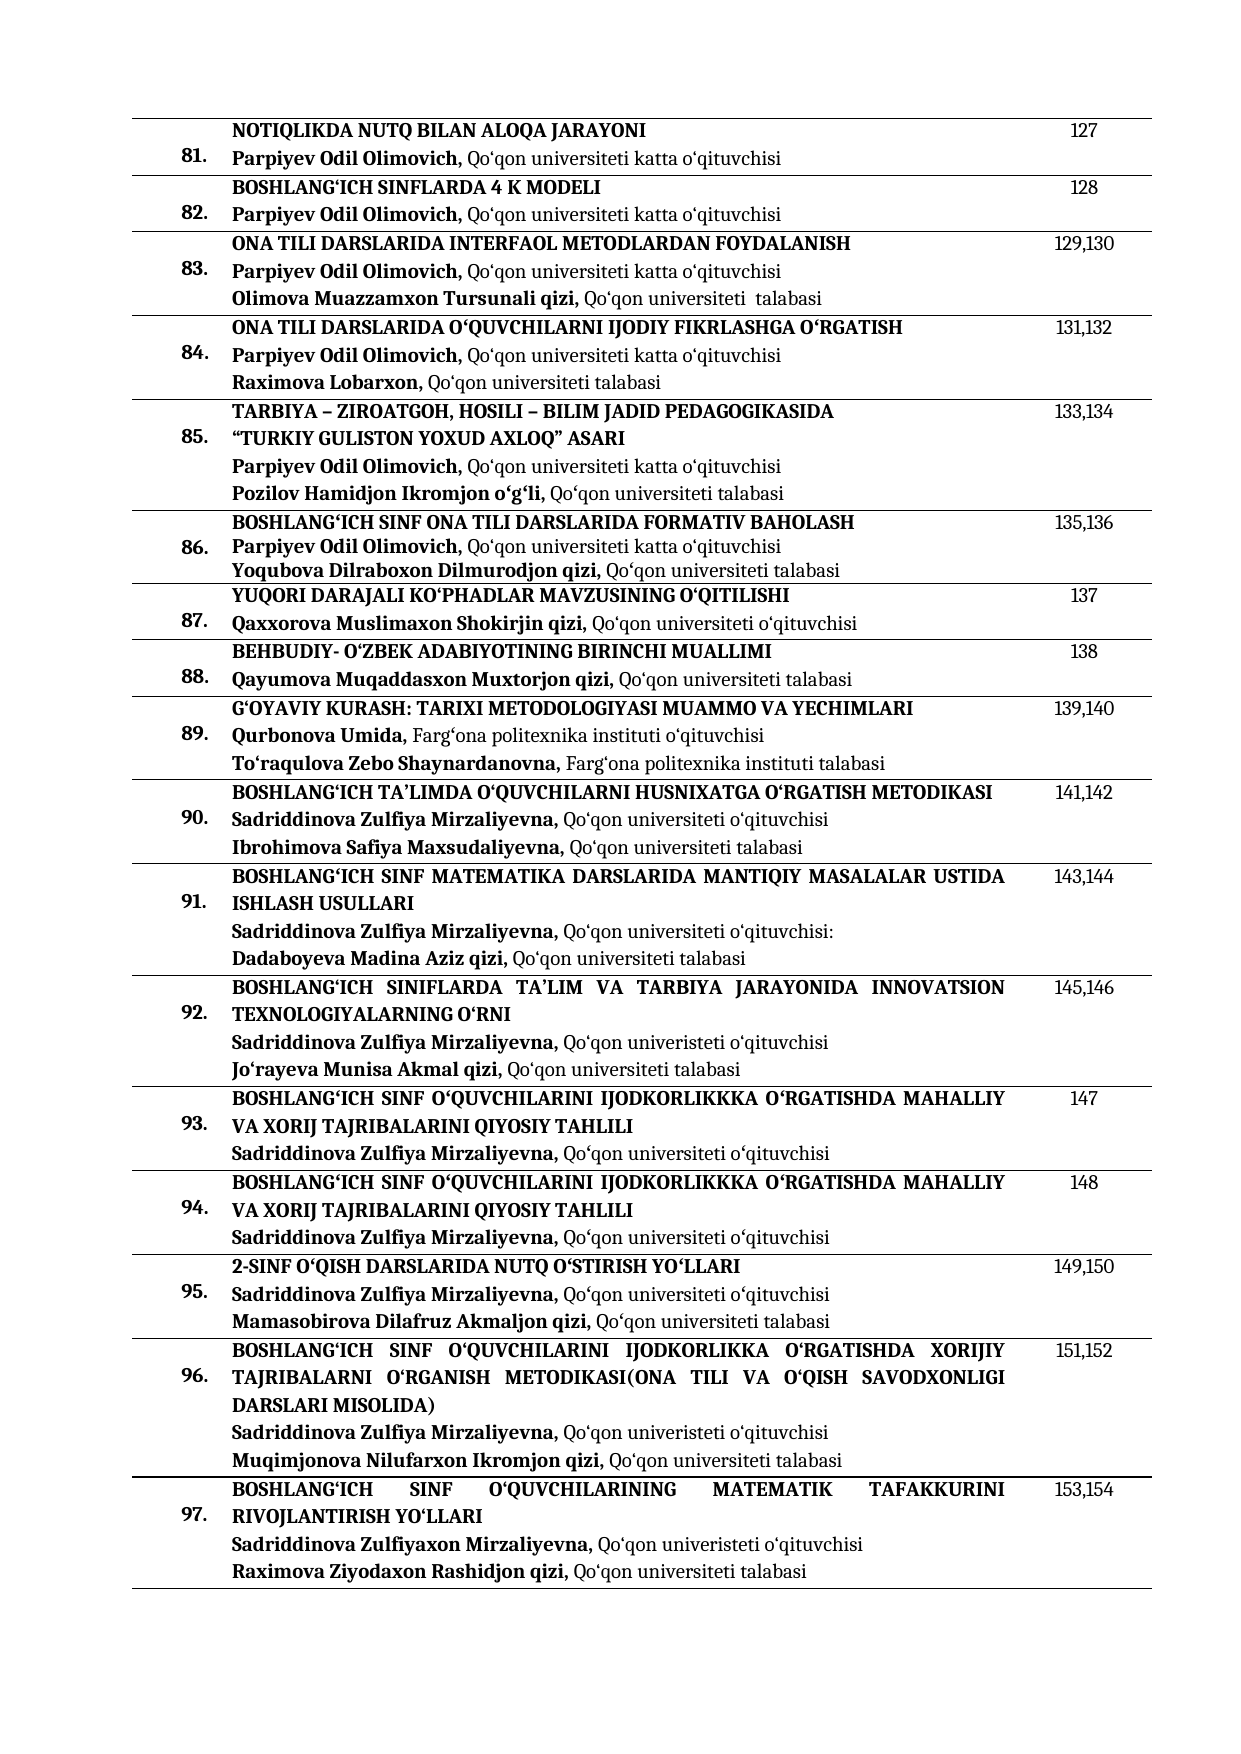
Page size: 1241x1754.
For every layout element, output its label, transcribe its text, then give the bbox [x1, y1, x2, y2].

table_cell [132, 400, 221, 510]
table_cell 135,136 [1017, 511, 1152, 583]
table_cell [132, 697, 221, 779]
table_cell [132, 1339, 221, 1476]
table_cell 149,150 [1017, 1255, 1152, 1337]
table_cell ONA TILI DARSLARIDA OʻQUVCHILARNI IJODIY FIKRLASHGA OʻRGATISH Parpiyev Odil Olimovich, Qo‘qon universiteti katta o‘qituvchisi Raximova Lobarxon, Qo‘qon universiteti talabasi [221, 316, 1017, 398]
table_cell BOSHLANG‘ICH SINFLARDA 4 K MODELI Parpiyev Odil Olimovich, Qo‘qon universiteti katta o‘qituvchisi [221, 176, 1017, 231]
table_cell ONA TILI DARSLARIDA INTERFAOL METODLARDAN FOYDALANISH Parpiyev Odil Olimovich, Qo‘qon universiteti katta o‘qituvchisi Olimova Muazzamxon Tursunali qizi, Qo‘qon universiteti talabasi [221, 232, 1017, 315]
table_cell 145,146 [1017, 976, 1152, 1086]
table_cell BOSHLANGʻICH SINF OʻQUVCHILARINI IJODKORLIKKKA OʻRGATISHDA MAHALLIY VA XORIJ TAJRIBALARINI QIYOSIY TAHLILI Sadriddinova Zulfiya Mirzaliyevna, Qoʻqon universiteti oʻqituvchisi [221, 1087, 1017, 1170]
table_cell BOSHLANGʻICH SINF MATEMATIKA DARSLARIDA MANTIQIY MASALALAR USTIDA ISHLASH USULLARI Sadriddinova Zulfiya Mirzaliyevna, Qo‘qon universiteti o‘qituvchisi: Dadaboyeva Madina Aziz qizi, Qo‘qon universiteti talabasi [221, 864, 1017, 974]
table_cell [132, 232, 221, 315]
table_cell [132, 316, 221, 398]
table_cell 151,152 [1017, 1339, 1152, 1476]
table_cell BOSHLANG‘ICH TA’LIMDA O‘QUVCHILARNI HUSNIXATGA O‘RGATISH METODIKASI Sadriddinova Zulfiya Mirzaliyevna, Qo‘qon universiteti o‘qituvchisi Ibrohimova Safiya Maxsudaliyevna, Qo‘qon universiteti talabasi [221, 780, 1017, 863]
table_cell 141,142 [1017, 780, 1152, 863]
table_cell BOSHLANGʻICH SINF ONA TILI DARSLARIDA FORMATIV BAHOLASH Parpiyev Odil Olimovich, Qo‘qon universiteti katta o‘qituvchisi Yoqubova Dilraboxon Dilmurodjon qizi, Qoʻqon universiteti talabasi [221, 511, 1017, 583]
table_cell [132, 584, 221, 639]
table_cell TARBIYA – ZIROATGOH, HOSILI – BILIM JADID PEDAGOGIKASIDA “TURKIY GULISTON YOXUD AXLOQ” ASARI Parpiyev Odil Olimovich, Qo‘qon universiteti katta o‘qituvchisi Pozilov Hamidjon Ikromjon oʻgʻli, Qoʻqon universiteti talabasi [221, 400, 1017, 510]
table_cell BEHBUDIY- O‘ZBEK ADABIYOTINING BIRINCHI MUALLIMI Qayumova Muqaddasxon Muxtorjon qizi, Qo‘qon universiteti talabasi [221, 640, 1017, 696]
table_cell 127 [1017, 119, 1152, 174]
table_cell BOSHLANG‘ICH SINF O‘QUVCHILARINING MATEMATIK TAFAKKURINI RIVOJLANTIRISH YO‘LLARI Sadriddinova Zulfiyaxon Mirzaliyevna, Qo‘qon univeristeti o‘qituvchisi Raximova Ziyodaxon Rashidjon qizi, Qo‘qon universiteti talabasi [221, 1478, 1017, 1588]
table_cell 139,140 [1017, 697, 1152, 779]
table_cell [132, 1087, 221, 1170]
table_cell [132, 640, 221, 696]
table_cell [132, 119, 221, 174]
table_cell 153,154 [1017, 1478, 1152, 1588]
table_cell 143,144 [1017, 864, 1152, 974]
table_cell [132, 1171, 221, 1254]
table_cell G‘OYAVIY KURASH: TARIXI METODOLOGIYASI MUAMMO VA YECHIMLARI Qurbonova Umida, Fargʻona politexnika instituti o‘qituvchisi To‘raqulova Zebo Shaynardanovna, Farg‘ona politexnika instituti talabasi [221, 697, 1017, 779]
table_cell YUQORI DARAJALI KO‘PHADLAR MAVZUSINING O‘QITILISHI Qaxxorova Muslimaxon Shokirjin qizi, Qo‘qon universiteti o‘qituvchisi [221, 584, 1017, 639]
table_cell [132, 976, 221, 1086]
table_cell 138 [1017, 640, 1152, 696]
table_cell 147 [1017, 1087, 1152, 1170]
table_cell 133,134 [1017, 400, 1152, 510]
table_cell [132, 780, 221, 863]
table_cell 148 [1017, 1171, 1152, 1254]
table_cell [132, 864, 221, 974]
table_cell BOSHLANG‘ICH SINIFLARDA TA’LIM VA TARBIYA JARAYONIDA INNOVATSION TEXNOLOGIYALARNING O‘RNI Sadriddinova Zulfiya Mirzaliyevna, Qo‘qon univeristeti o‘qituvchisi Jo‘rayeva Munisa Akmal qizi, Qo‘qon universiteti talabasi [221, 976, 1017, 1086]
table_cell [132, 1478, 221, 1588]
table_cell NOTIQLIKDA NUTQ BILAN ALOQA JARAYONI Parpiyev Odil Olimovich, Qo‘qon universiteti katta o‘qituvchisi [221, 119, 1017, 174]
table_cell 131,132 [1017, 316, 1152, 398]
table_cell [132, 1255, 221, 1337]
table_cell 129,130 [1017, 232, 1152, 315]
table_cell [132, 511, 221, 583]
table_cell 2-SINF OʻQISH DARSLARIDA NUTQ OʻSTIRISH YOʻLLARI Sadriddinova Zulfiya Mirzaliyevna, Qoʻqon universiteti oʻqituvchisi Mamasobirova Dilafruz Akmaljon qizi, Qoʻqon universiteti talabasi [221, 1255, 1017, 1337]
table_cell [132, 176, 221, 231]
table_cell 137 [1017, 584, 1152, 639]
table_cell BOSHLANG‘ICH SINF O‘QUVCHILARINI IJODKORLIKKA O‘RGATISHDA XORIJIY TAJRIBALARNI O‘RGANISH METODIKASI(ONA TILI VA O‘QISH SAVODXONLIGI DARSLARI MISOLIDA) Sadriddinova Zulfiya Mirzaliyevna, Qo‘qon univeristeti o‘qituvchisi Muqimjonova Nilufarxon Ikromjon qizi, Qo‘qon universiteti talabasi [221, 1339, 1017, 1476]
table_cell BOSHLANGʻICH SINF OʻQUVCHILARINI IJODKORLIKKKA OʻRGATISHDA MAHALLIY VA XORIJ TAJRIBALARINI QIYOSIY TAHLILI Sadriddinova Zulfiya Mirzaliyevna, Qoʻqon universiteti oʻqituvchisi [221, 1171, 1017, 1254]
table_cell 128 [1017, 176, 1152, 231]
